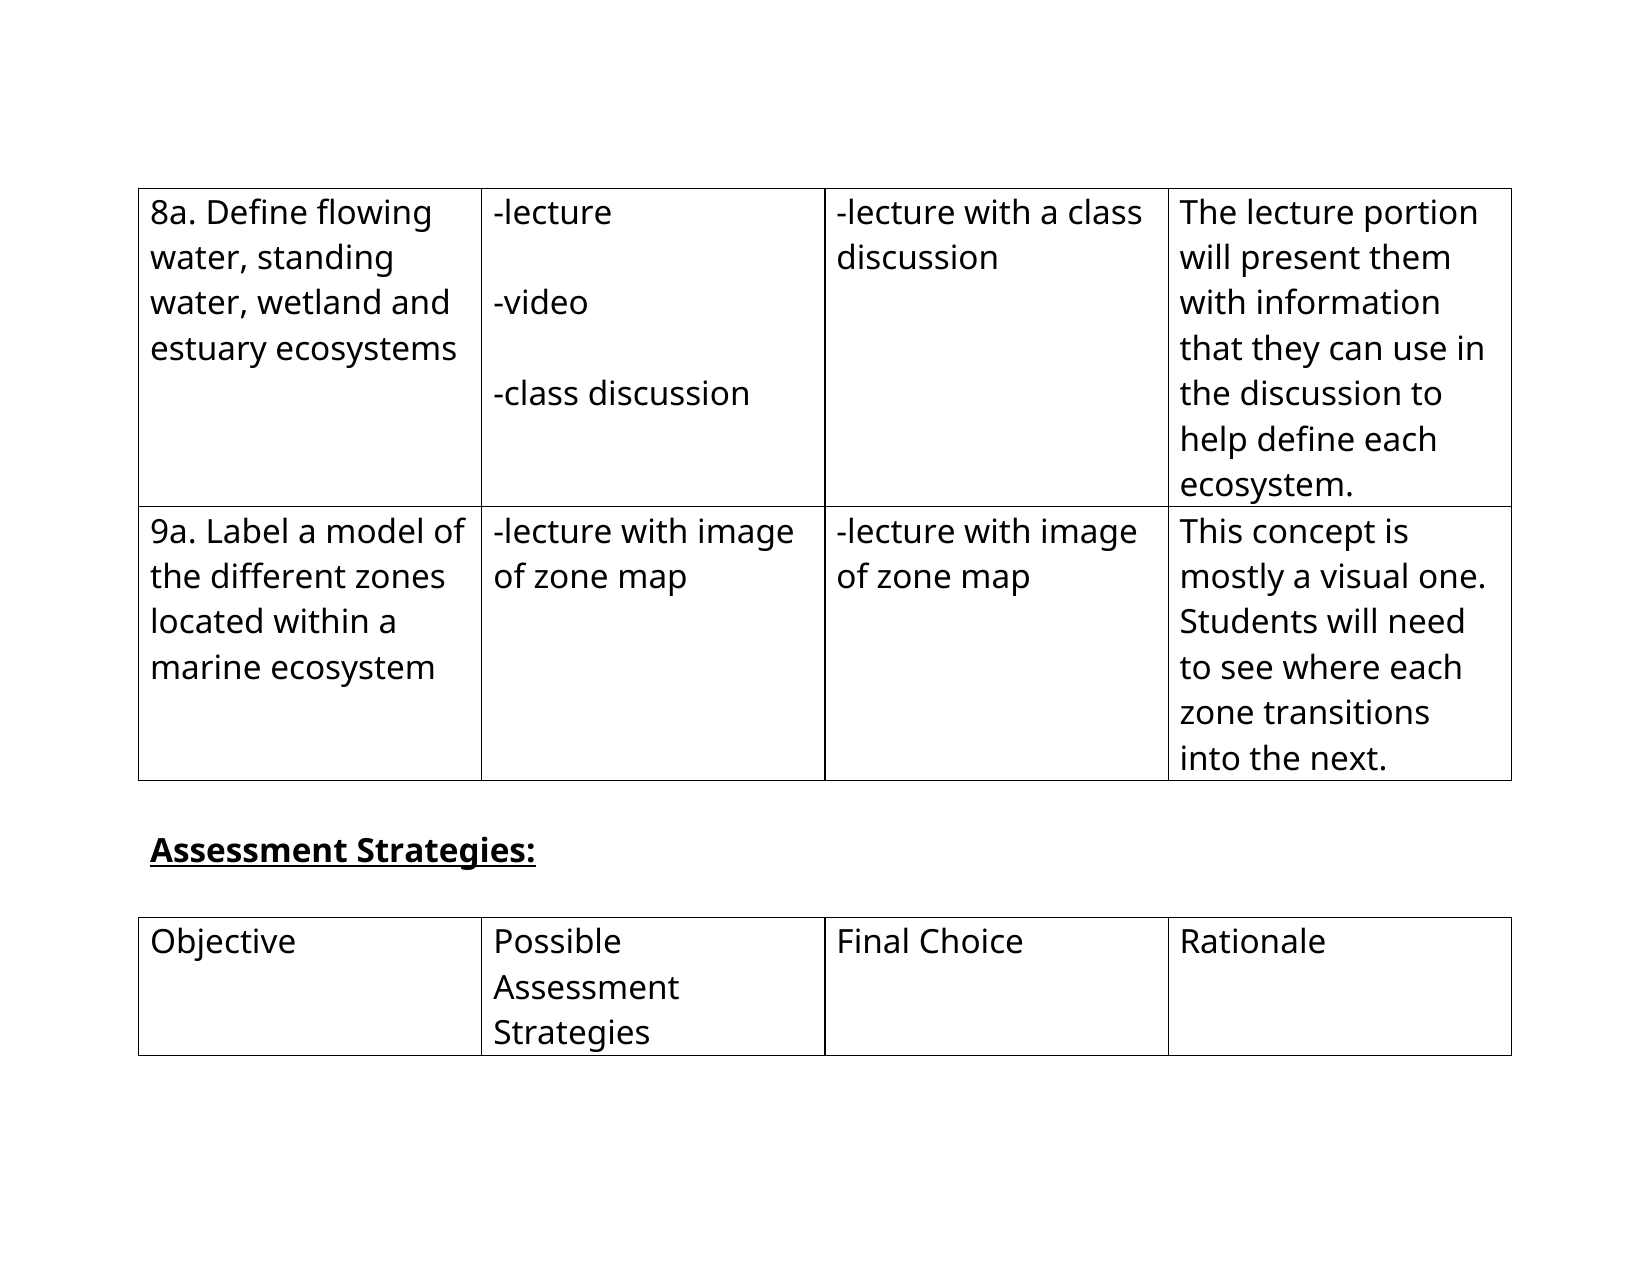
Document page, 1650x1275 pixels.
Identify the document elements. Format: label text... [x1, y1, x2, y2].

table_cell The lecture portion will present them with information that they can use in the discussion to help define each ecosystem. [1169, 189, 1511, 506]
table_cell This concept is mostly a visual one. Students will need to see where each zone transitions into the next. [1169, 507, 1511, 780]
text Assessment Strategies: [150, 826, 1500, 872]
table_header Rationale [1169, 918, 1511, 1054]
table_header Possible Assessment Strategies [482, 918, 824, 1054]
table_cell -lecture with a class discussion [826, 189, 1168, 506]
table_cell -lecture with image of zone map [826, 507, 1168, 780]
table_cell 8a. Define flowing water, standing water, wetland and estuary ecosystems [139, 189, 481, 506]
table_header Final Choice [826, 918, 1168, 1054]
table_cell -lecture with image of zone map [482, 507, 824, 780]
table_header Objective [139, 918, 481, 1054]
table_cell 9a. Label a model of the different zones located within a marine ecosystem [139, 507, 481, 780]
table_cell -lecture -video -class discussion [482, 189, 824, 506]
